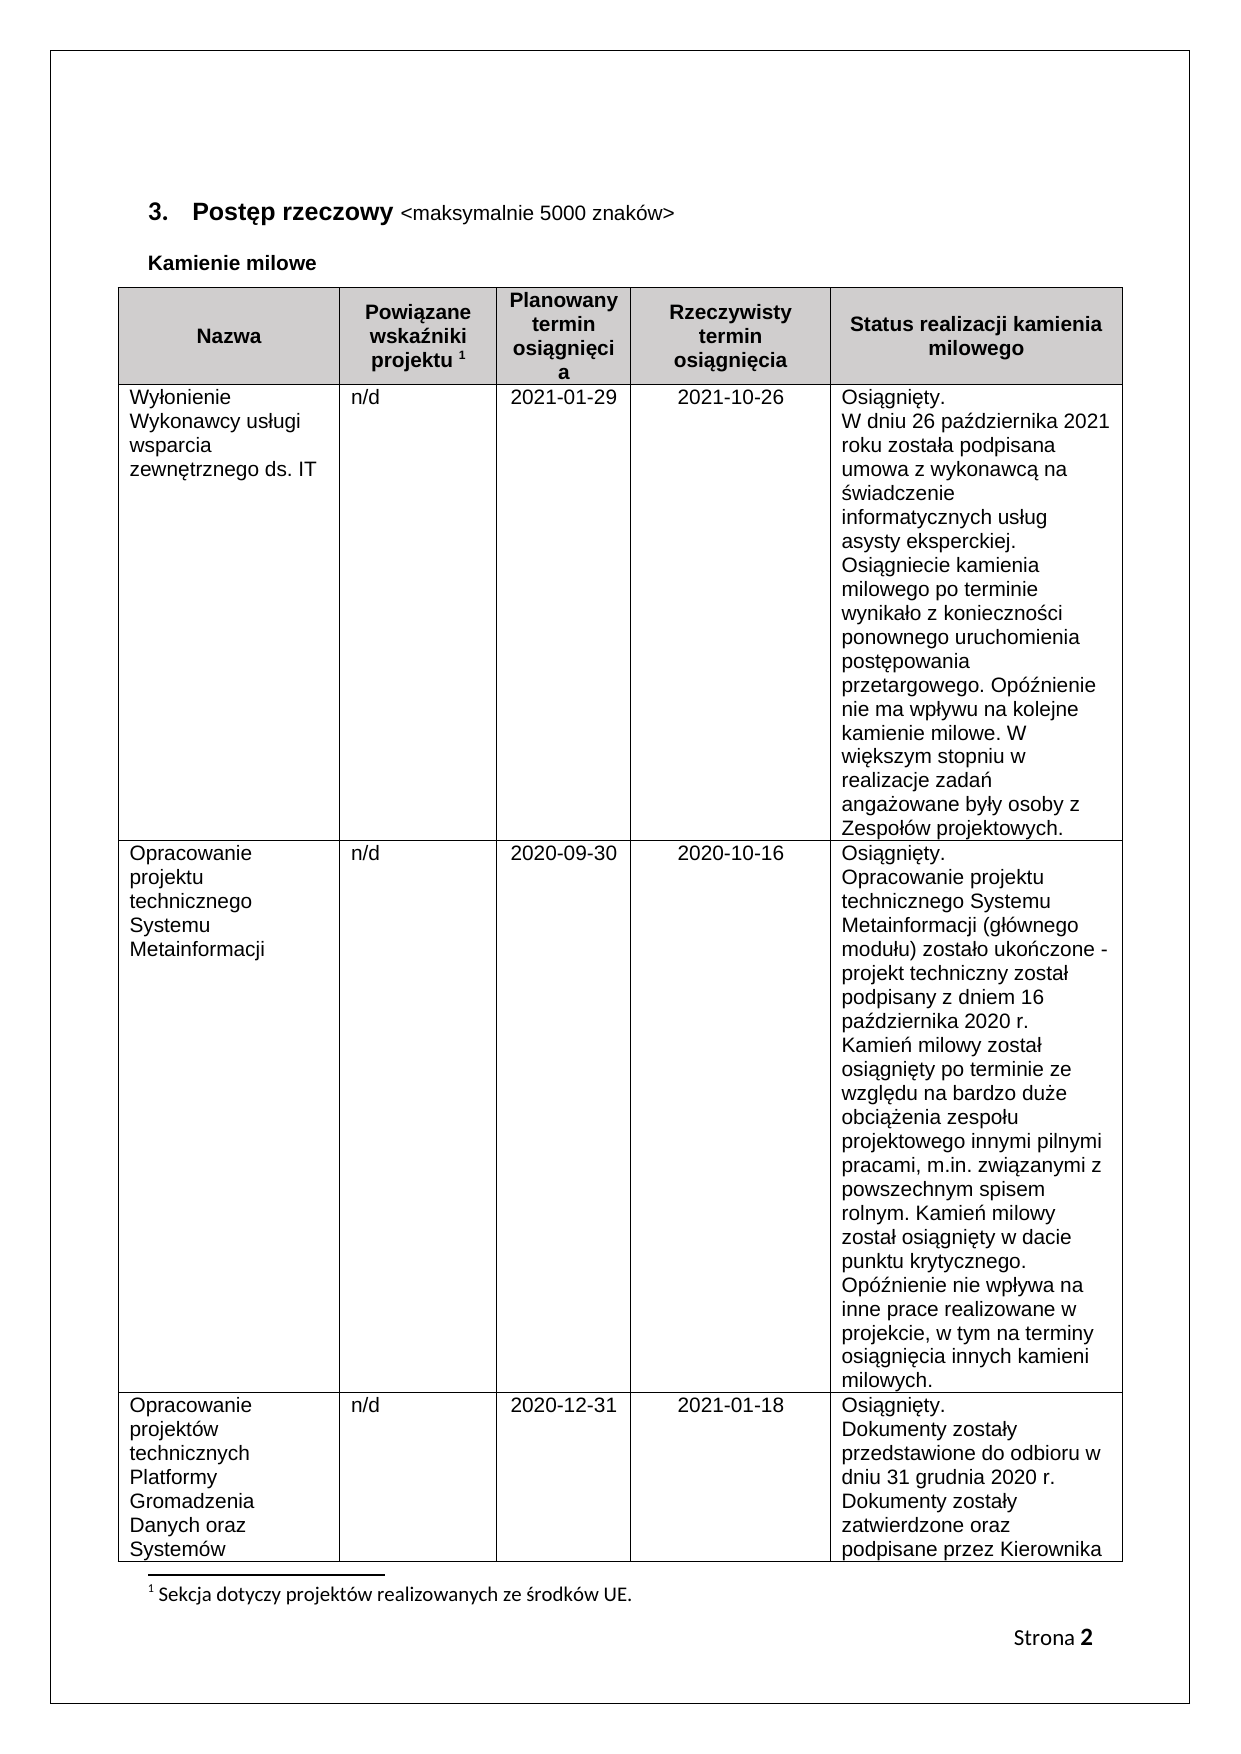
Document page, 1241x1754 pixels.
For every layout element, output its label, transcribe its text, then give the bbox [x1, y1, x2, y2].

table_cell 2020-12-31 [497, 1393, 630, 1561]
table_cell Wyłonienie Wykonawcy usługi wsparcia zewnętrznego ds. IT [119, 385, 339, 840]
table_header Powiązane wskaźniki projektu [340, 288, 496, 384]
table_cell n/d [340, 841, 496, 1392]
table_cell Osiągnięty. Opracowanie projektu technicznego Systemu Metainformacji (głównego modułu) zostało ukończone - projekt techniczny został podpisany z dniem 16 października 2020 r. Kamień milowy został osiągnięty po terminie ze względu na bardzo duże obciążenia zespołu projektowego innymi pilnymi pracami, m.in. związanymi z powszechnym spisem rolnym. Kamień milowy został osiągnięty w dacie punktu krytycznego. Opóźnienie nie wpływa na inne prace realizowane w projekcie, w tym na terminy osiągnięcia innych kamieni milowych. [831, 841, 1122, 1392]
table_cell n/d [340, 1393, 496, 1561]
table_cell 2020-09-30 [497, 841, 630, 1392]
table_cell Opracowanie projektu technicznego Systemu Metainformacji [119, 841, 339, 1392]
table_cell 2021-01-29 [497, 385, 630, 840]
table_header Planowany termin osiągnięcia [497, 288, 630, 384]
subtitle Postęp rzeczowy <maksymalnie 5000 znaków> [148, 194, 1093, 227]
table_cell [831, 1393, 1122, 1561]
table_header Nazwa [119, 288, 339, 384]
table_cell Osiągnięty. W dniu 26 października 2021 roku została podpisana umowa z wykonawcą na świadczenie informatycznych usług asysty eksperckiej. Osiągniecie kamienia milowego po terminie wynikało z konieczności ponownego uruchomienia postępowania przetargowego. Opóźnienie nie ma wpływu na kolejne kamienie milowe. W większym stopniu w realizacje zadań angażowane były osoby z Zespołów projektowych. [831, 385, 1122, 840]
text Kamienie milowe [148, 251, 1093, 274]
table_cell 2021-10-26 [631, 385, 830, 840]
table_cell 2020-10-16 [631, 841, 830, 1392]
table_header Rzeczywisty termin osiągnięcia [631, 288, 830, 384]
table_cell n/d [340, 385, 496, 840]
table_cell 2021-01-18 [631, 1393, 830, 1561]
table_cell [119, 1393, 339, 1561]
table_header Status realizacji kamienia milowego [831, 288, 1122, 384]
